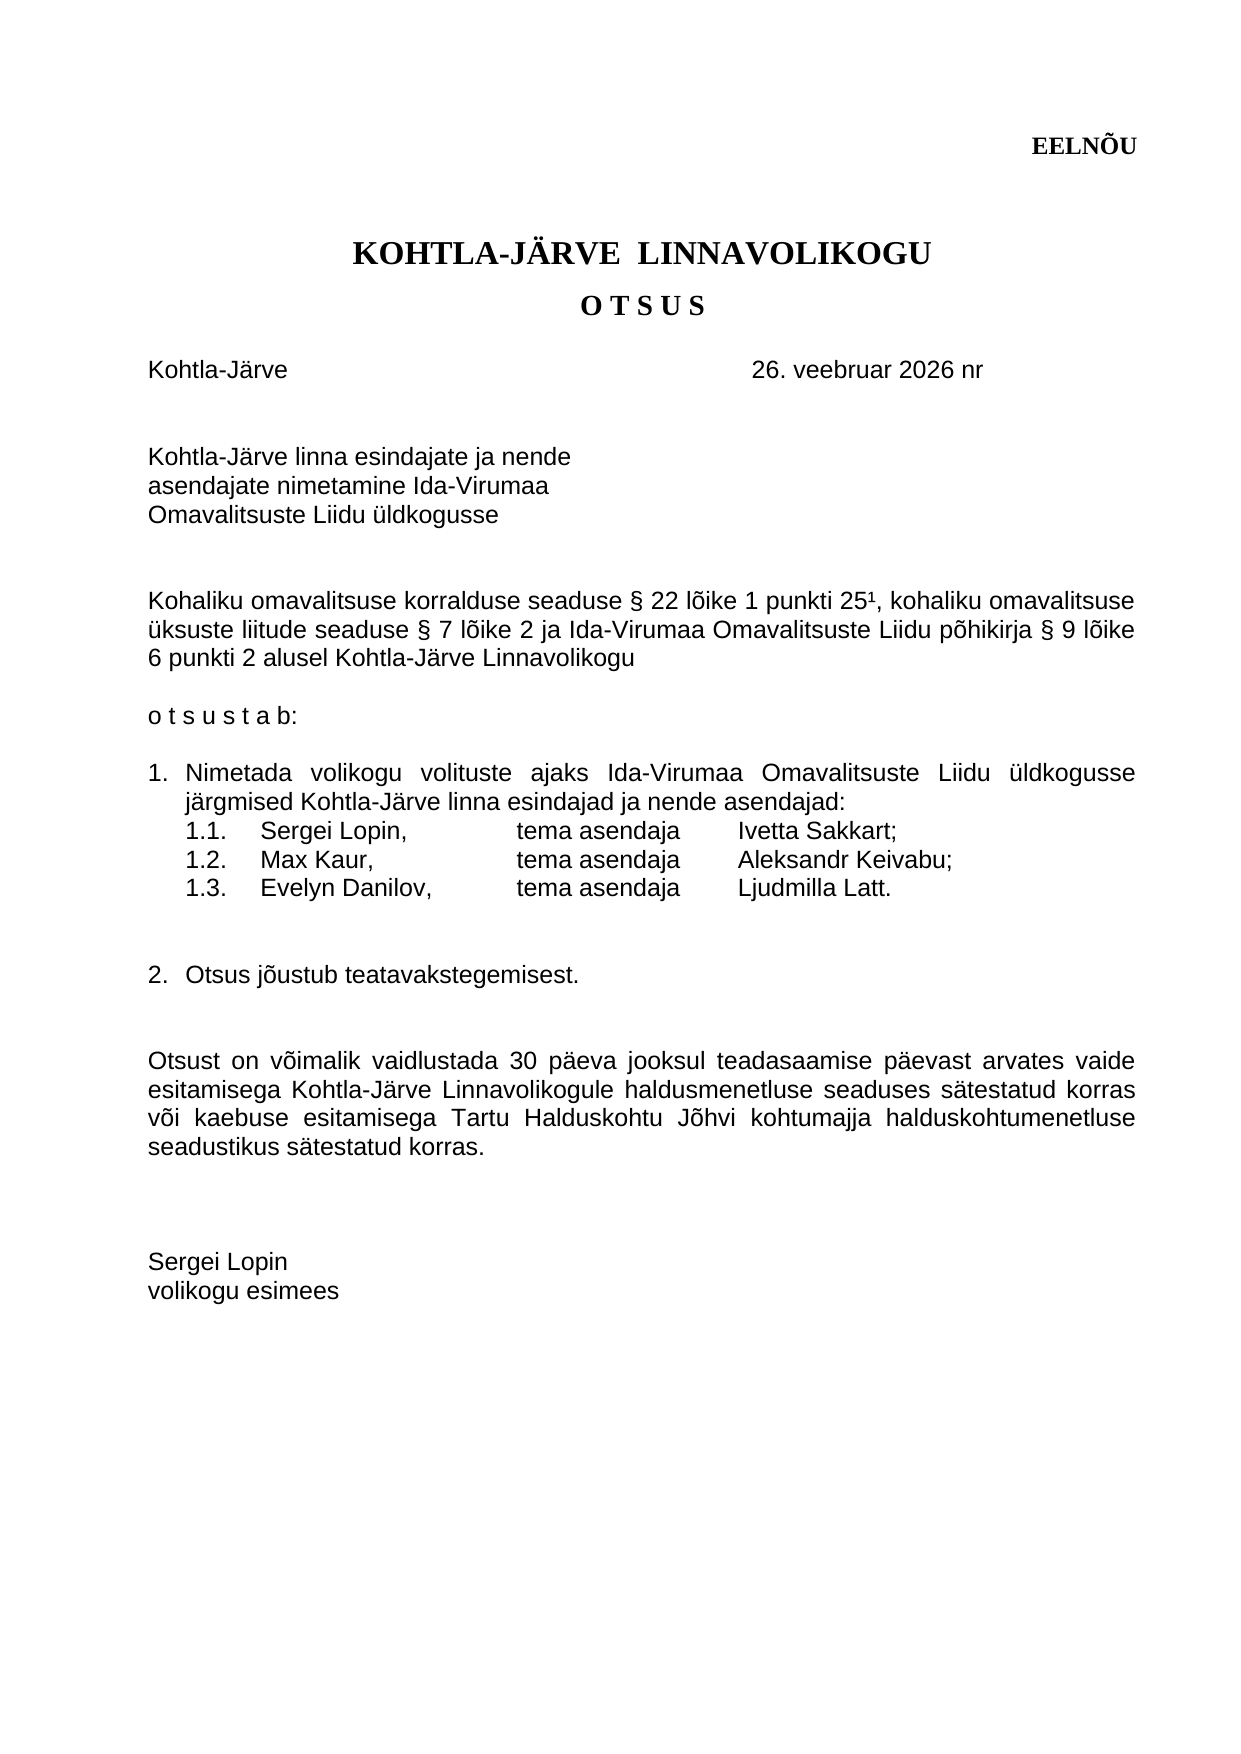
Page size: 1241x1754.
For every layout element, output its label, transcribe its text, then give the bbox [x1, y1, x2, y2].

text Otsust on võimalik vaidlustada 30 päeva jooksul teadasaamise päevast arvates vaide esitamisega Kohtla-Järve Linnavolikogule haldusmenetluse seaduses sätestatud korras või kaebuse esitamisega Tartu Halduskohtu Jõhvi kohtumajja halduskohtumenetluse seadustikus sätestatud korras. [148, 1046, 1137, 1161]
list EELNÕU [148, 131, 1137, 160]
list Nimetada volikogu volituste ajaks Ida-Virumaa Omavalitsuste Liidu üldkogusse järgmised Kohtla-Järve linna esindajad ja nende asendajad: [148, 758, 1137, 816]
text Kohaliku omavalitsuse korralduse seaduse § 22 lõike 1 punkti 25¹, kohaliku omavalitsuse üksuste liitude seaduse § 7 lõike 2 ja Ida-Virumaa Omavalitsuste Liidu põhikirja § 9 lõike 6 punkti 2 alusel Kohtla-Järve Linnavolikogu [148, 586, 1137, 672]
list Otsus jõustub teatavakstegemisest. [148, 959, 1137, 988]
list Max Kaur, tema asendaja Aleksandr Keivabu; [185, 844, 1137, 873]
text asendajate nimetamine Ida-Virumaa [148, 471, 1137, 499]
text Sergei Lopin [148, 1247, 1137, 1276]
text volikogu esimees [148, 1276, 1137, 1304]
list O T S U S [148, 288, 1137, 321]
list Sergei Lopin, tema asendaja Ivetta Sakkart; [185, 816, 1137, 844]
text Kohtla-Järve 26. veebruar 2026 nr [148, 355, 1137, 384]
text Kohtla-Järve linna esindajate ja nende [148, 442, 1137, 471]
text o t s u s t a b: [148, 701, 1137, 729]
list KOHTLA-JÄRVE LINNAVOLIKOGU [148, 233, 1137, 271]
text Omavalitsuste Liidu üldkogusse [148, 499, 1137, 528]
list Evelyn Danilov, tema asendaja Ljudmilla Latt. [185, 873, 1137, 902]
